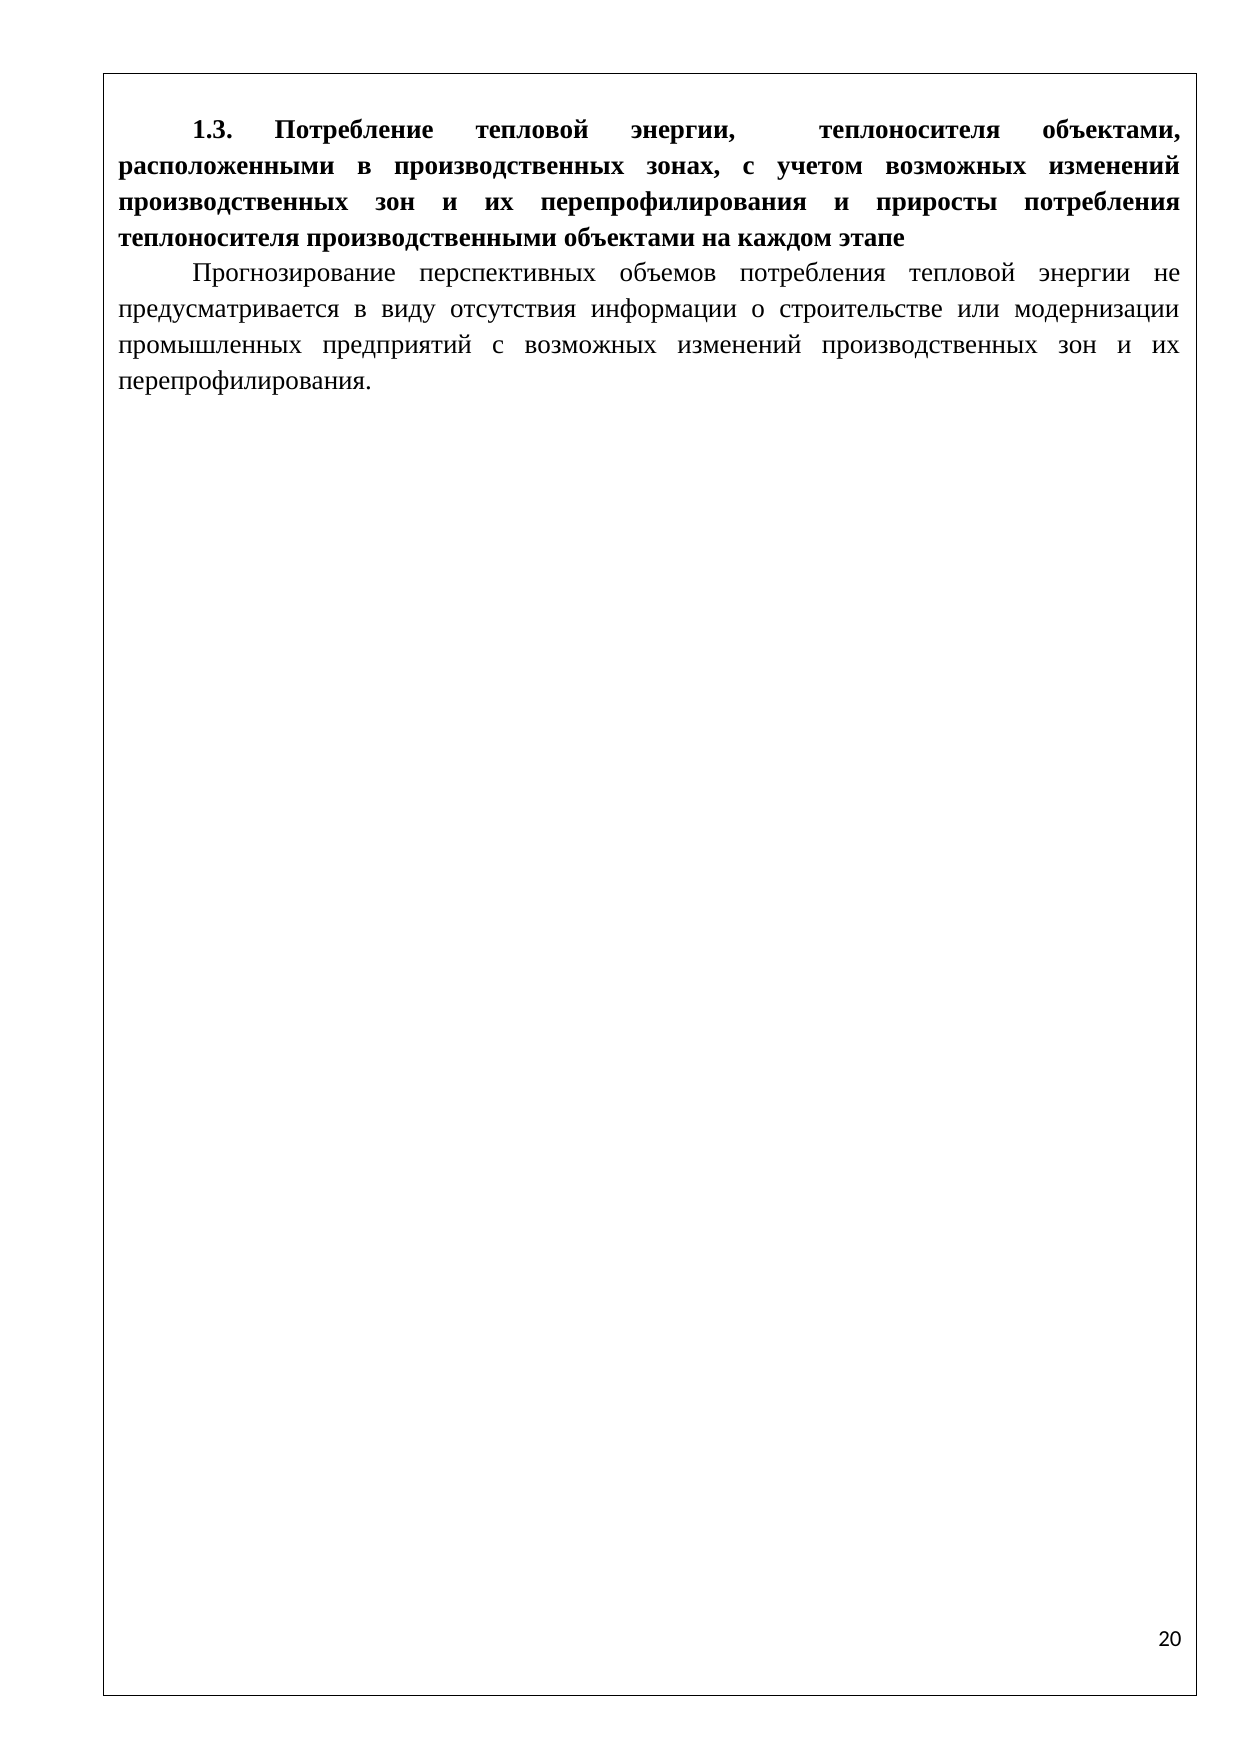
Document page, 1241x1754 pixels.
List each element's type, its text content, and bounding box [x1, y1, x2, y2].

text Прогнозирование перспективных объемов потребления тепловой энергии не предусматривается в виду отсутствия информации о строительстве или модернизации промышленных предприятий с возможных изменений производственных зон и их перепрофилирования. [118, 257, 1181, 395]
subtitle 1.3. Потребление тепловой энергии, теплоносителя объектами, расположенными в производственных зонах, с учетом возможных изменений производственных зон и их перепрофилирования и приросты потребления теплоносителя производственными объектами на каждом этапе [118, 114, 1181, 252]
